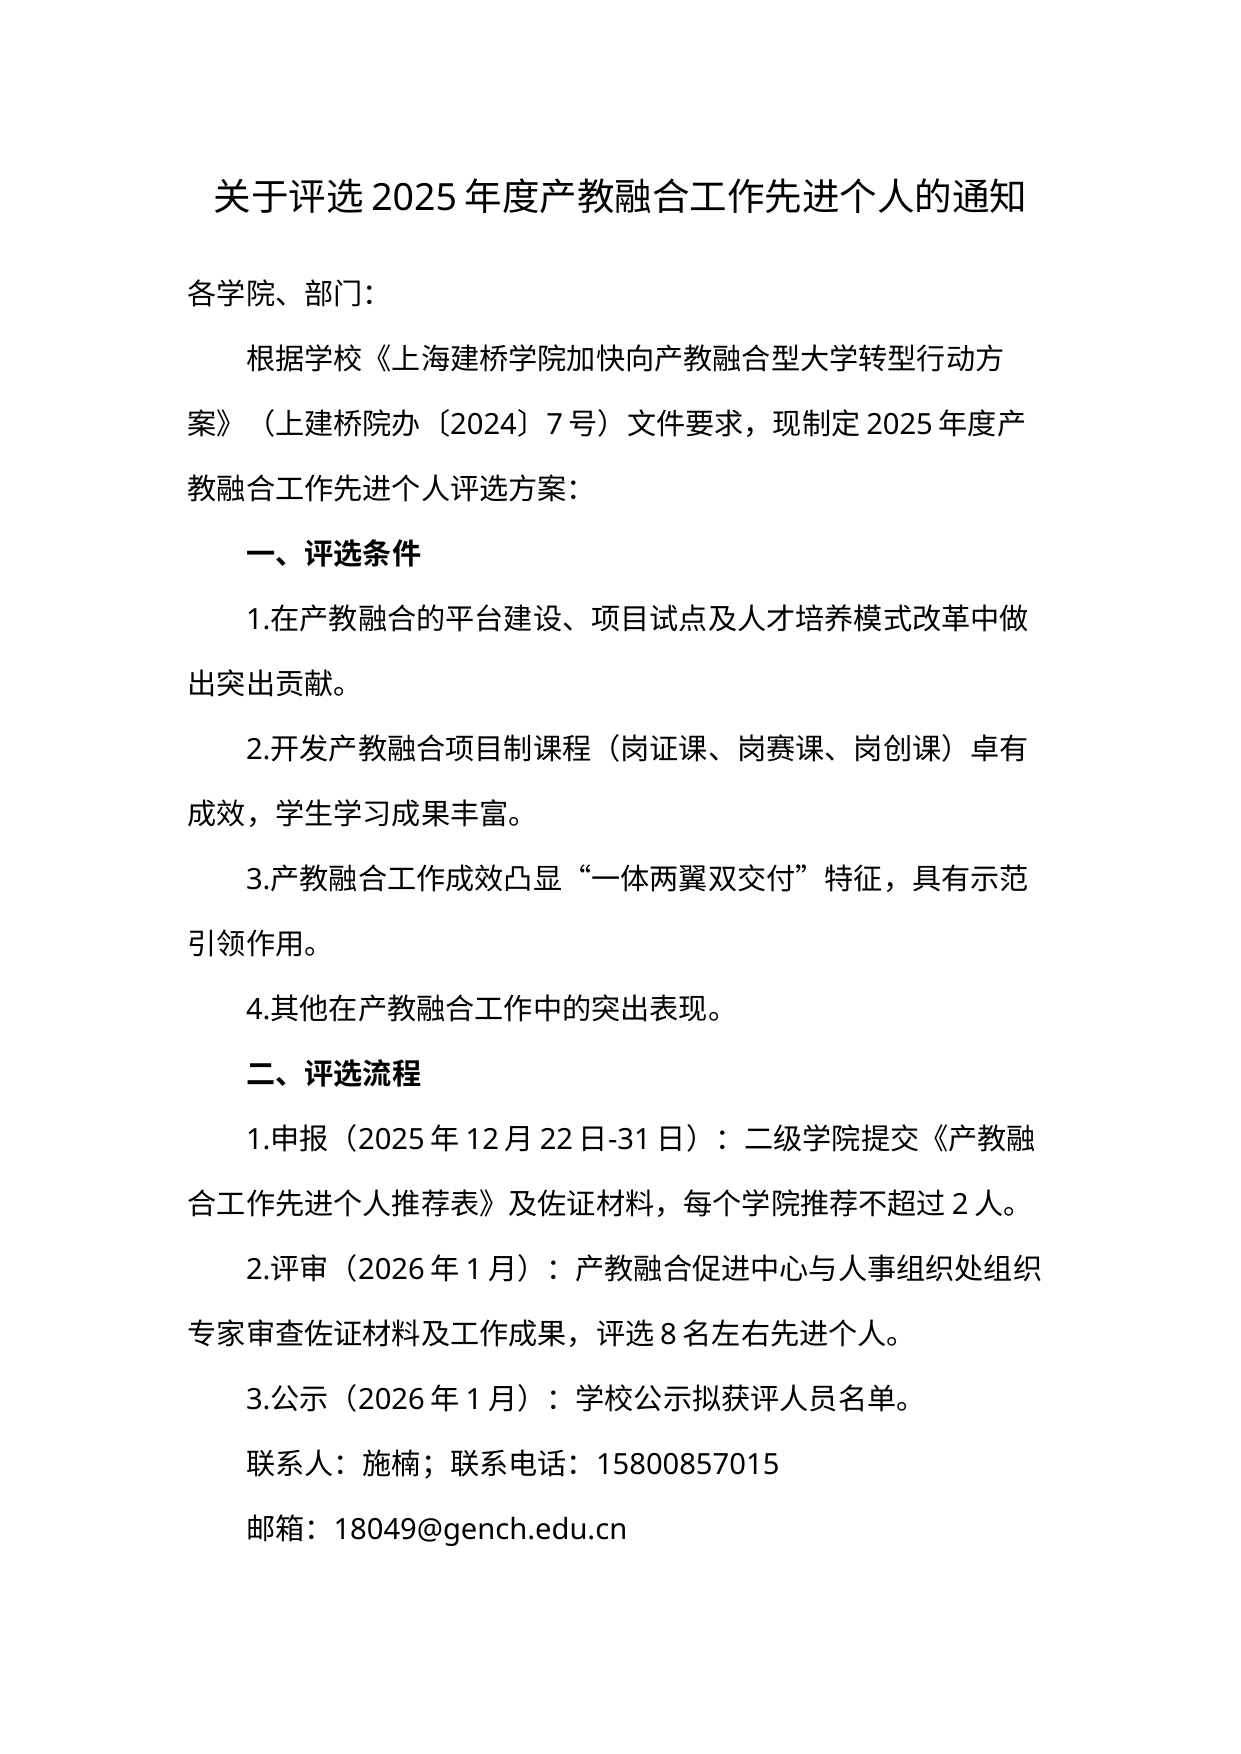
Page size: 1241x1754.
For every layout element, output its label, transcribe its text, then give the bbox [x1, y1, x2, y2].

text 1.申报（2025年12月22日-31日）：二级学院提交《产教融合工作先进个人推荐表》及佐证材料，每个学院推荐不超过2人。 [187, 1104, 1053, 1234]
text 2.开发产教融合项目制课程（岗证课、岗赛课、岗创课）卓有成效，学生学习成果丰富。 [187, 714, 1053, 844]
text 一、评选条件​ [187, 519, 1053, 584]
text 根据学校《上海建桥学院加快向产教融合型大学转型行动方案》（上建桥院办〔2024〕7号）文件要求，现制定2025年度产教融合工作先进个人评选方案： [187, 324, 1053, 519]
text 关于评选2025年度产教融合工作先进个人的通知 [187, 162, 1053, 227]
text 1.在产教融合的平台建设、项目试点及人才培养模式改革中做出突出贡献。 [187, 584, 1053, 714]
text 3.产教融合工作成效凸显“一体两翼双交付”特征，具有示范引领作用。 [187, 844, 1053, 974]
text 3.公示（2026年1月）：学校公示拟获评人员名单。 [187, 1364, 1053, 1429]
text 4.其他在产教融合工作中的突出表现。 [187, 974, 1053, 1039]
text 各学院、部门： [187, 259, 1053, 324]
text 2.评审（2026年1月）：产教融合促进中心与人事组织处组织专家审查佐证材料及工作成果，评选8名左右先进个人。 [187, 1234, 1053, 1364]
text 联系人：施楠；联系电话：15800857015 [187, 1429, 1053, 1494]
text 二、评选流程​ [187, 1039, 1053, 1104]
text 邮箱：18049@gench.edu.cn [187, 1494, 1053, 1559]
